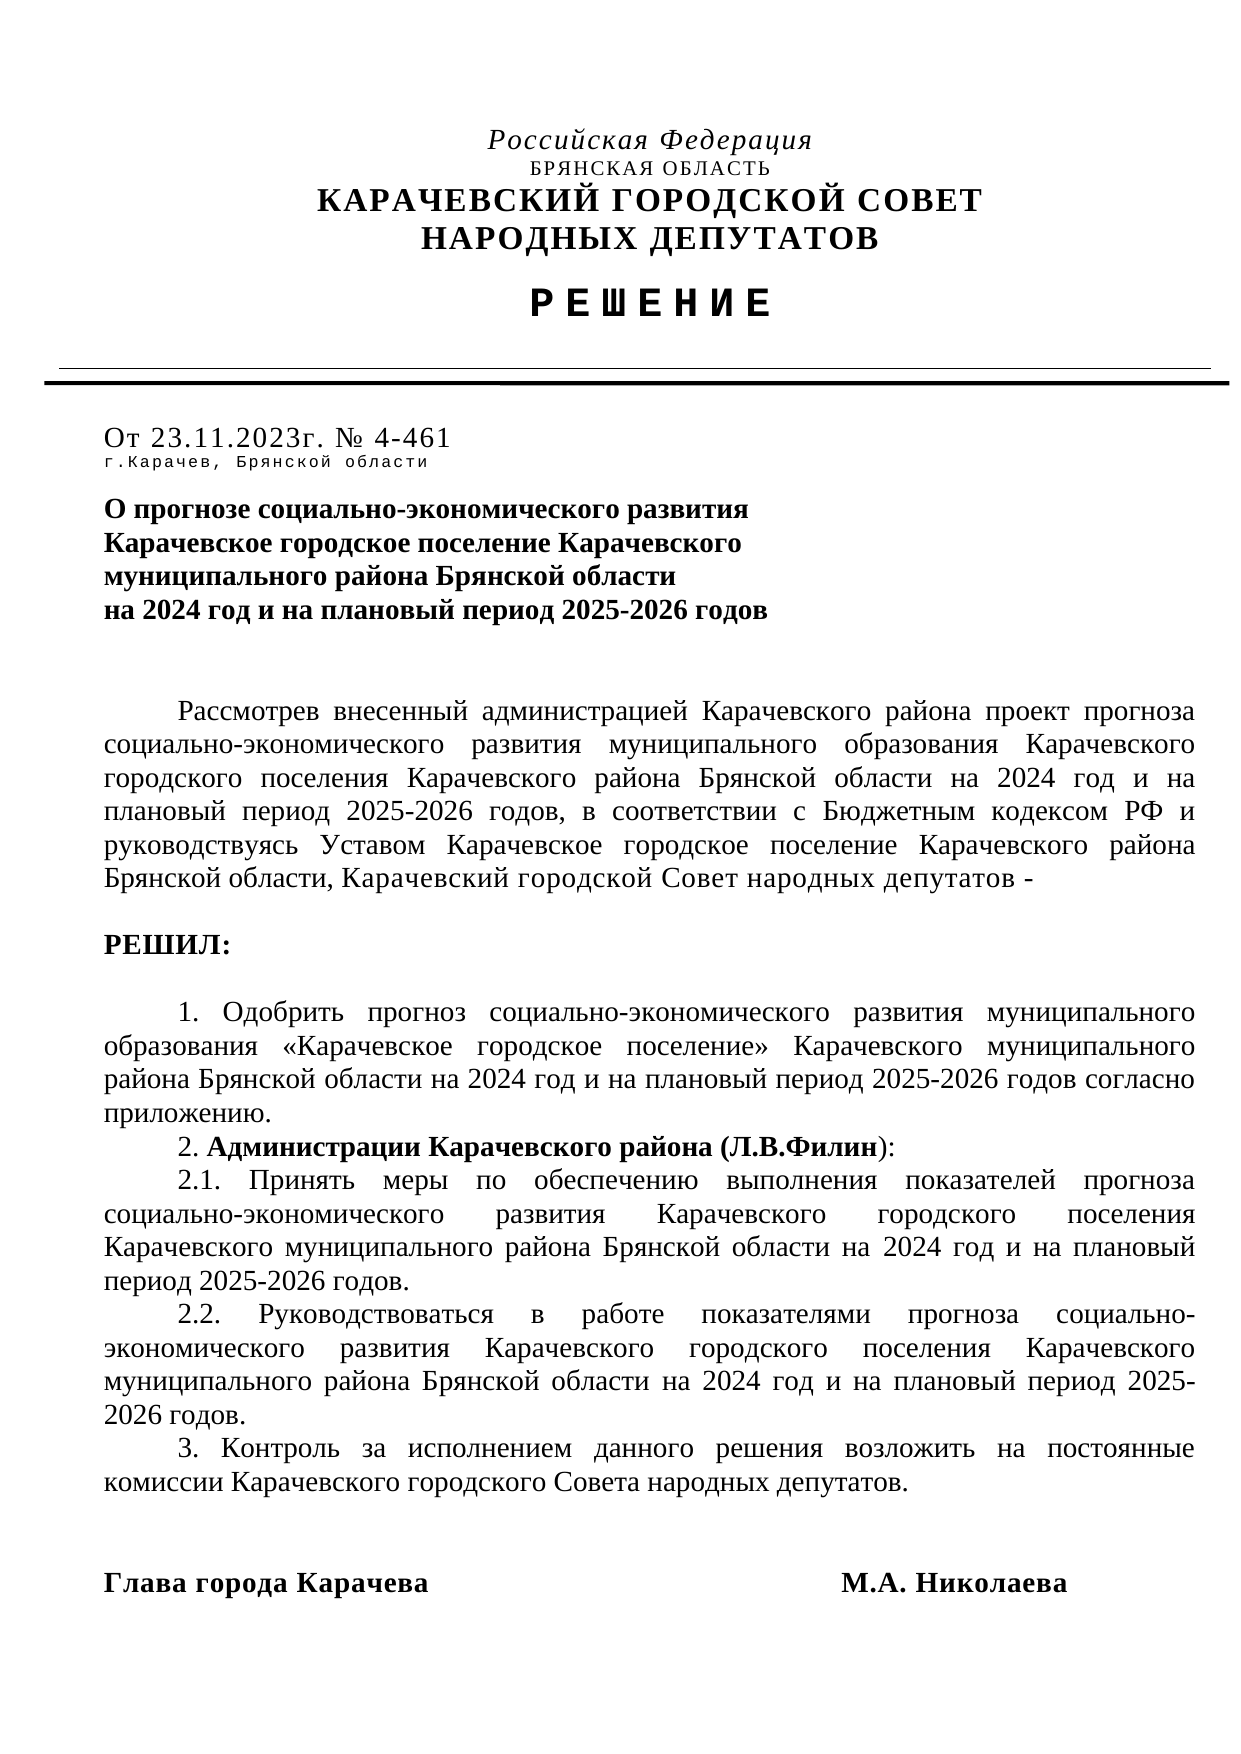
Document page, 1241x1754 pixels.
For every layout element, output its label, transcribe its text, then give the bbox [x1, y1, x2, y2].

text на 2024 год и на плановый период 2025-2026 годов [103, 592, 1196, 626]
text БРЯНСКАЯ ОБЛАСТЬ [103, 156, 1196, 180]
text 2. Администрации Карачевского района (Л.В.Филин): [103, 1129, 1196, 1162]
text 3. Контроль за исполнением данного решения возложить на постоянные комиссии Карачевского городского Совета народных депутатов. [103, 1431, 1196, 1498]
text Глава города Карачева М.А. Николаева [103, 1565, 1196, 1598]
text О прогнозе социально-экономического развития [103, 491, 1196, 525]
text Рассмотрев внесенный администрацией Карачевского района проект прогноза социально-экономического развития муниципального образования Карачевского городского поселения Карачевского района Брянской области на 2024 год и на плановый период 2025-2026 годов, в соответствии с Бюджетным кодексом РФ и руководствуясь Уставом Карачевское городское поселение Карачевского района Брянской области, Карачевский городской Совет народных депутатов - [103, 693, 1196, 894]
text муниципального района Брянской области [103, 558, 1196, 592]
text 2.1. Принять меры по обеспечению выполнения показателей прогноза социально-экономического развития Карачевского городского поселения Карачевского муниципального района Брянской области на 2024 год и на плановый период 2025-2026 годов. [103, 1162, 1196, 1296]
text г.Карачев, Брянской области [103, 453, 1196, 472]
subtitle НАРОДНЫХ ДЕПУТАТОВ [103, 218, 1196, 256]
subtitle РЕШЕНИЕ [103, 281, 1196, 329]
subtitle Российская Федерация [103, 122, 1196, 156]
text 1. Одобрить прогноз социально-экономического развития муниципального образования «Карачевское городское поселение» Карачевского муниципального района Брянской области на 2024 год и на плановый период 2025-2026 годов согласно приложению. [103, 994, 1196, 1129]
text Карачевское городское поселение Карачевского [103, 525, 1196, 558]
subtitle карачевский ГОРОДСКОЙ совет [103, 180, 1196, 218]
text 2.2. Руководствоваться в работе показателями прогноза социально-экономического развития Карачевского городского поселения Карачевского муниципального района Брянской области на 2024 год и на плановый период 2025-2026 годов. [103, 1296, 1196, 1431]
text От 23.11.2023г. № 4-461 [103, 420, 1196, 453]
text РЕШИЛ: [103, 927, 1196, 961]
